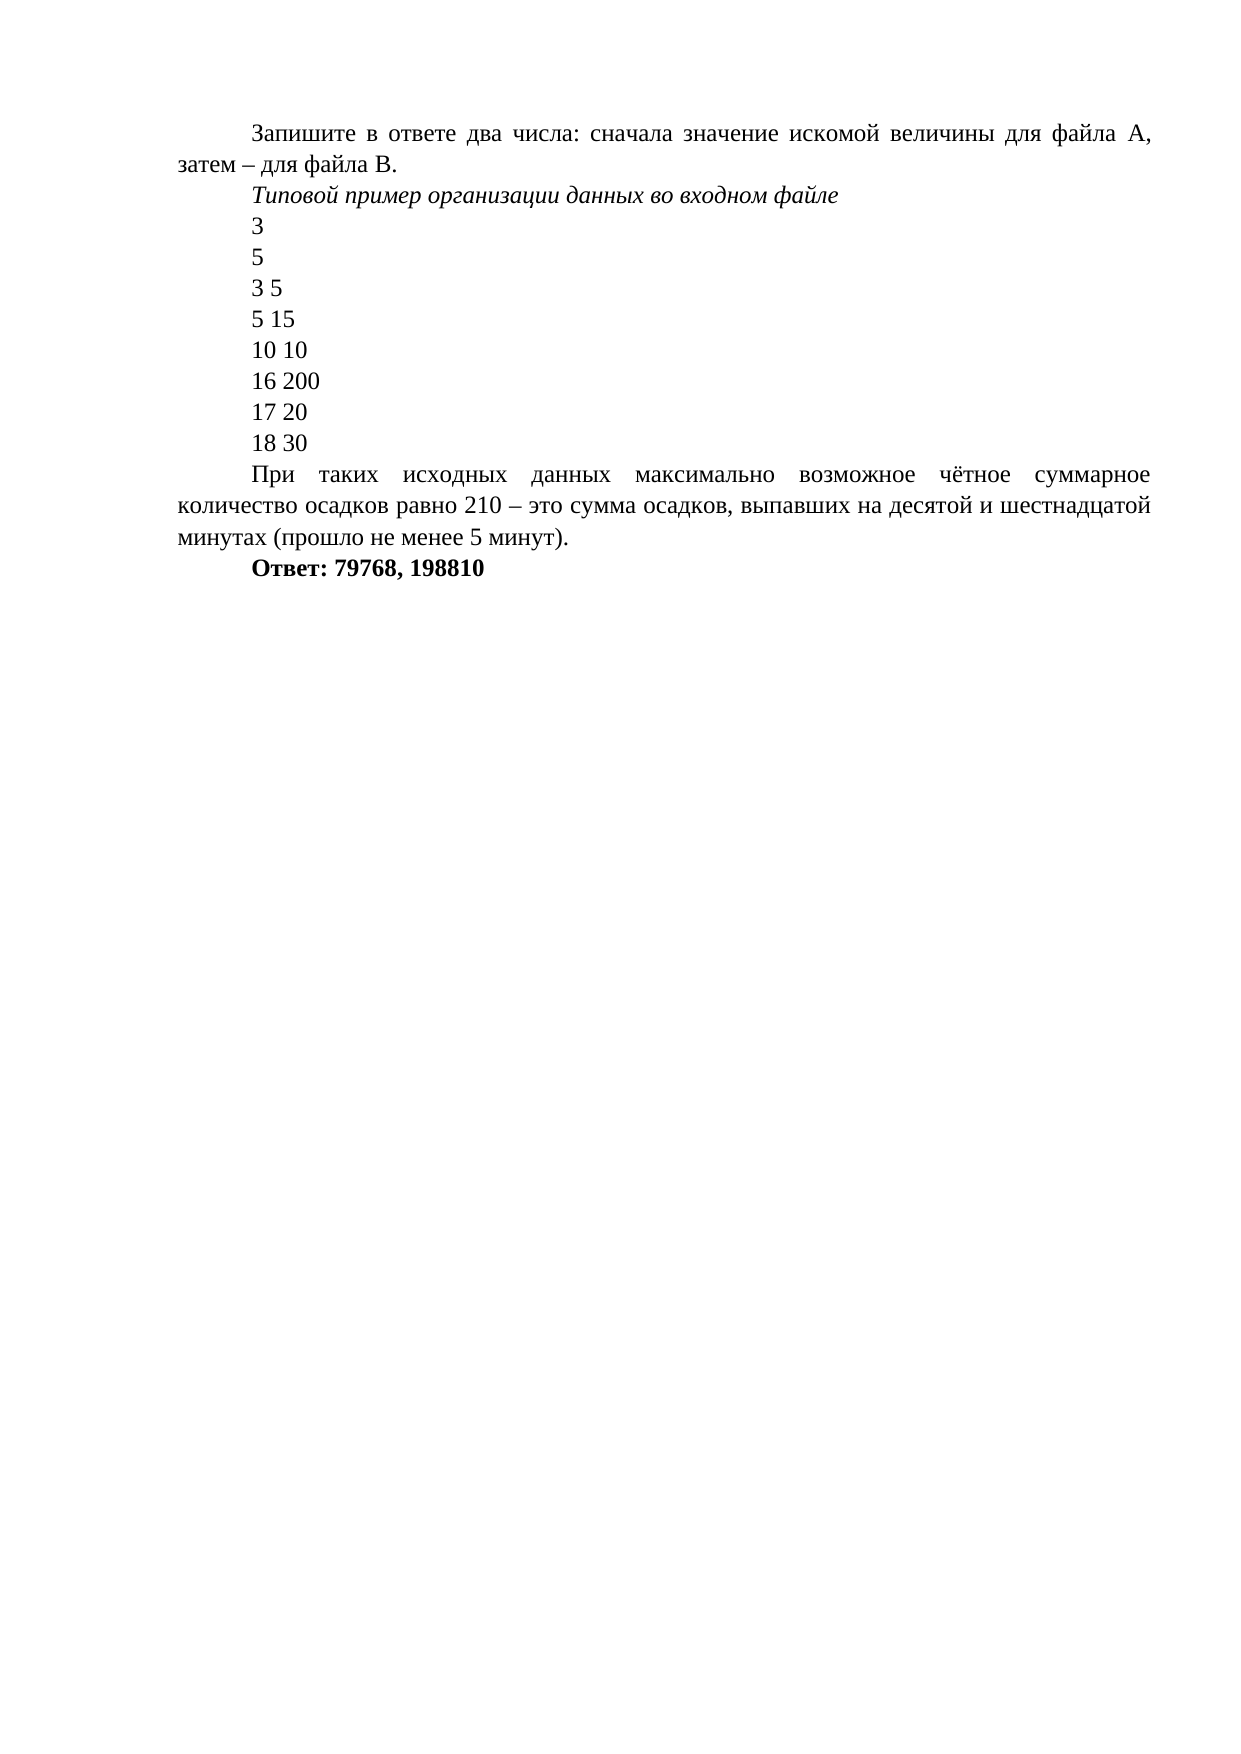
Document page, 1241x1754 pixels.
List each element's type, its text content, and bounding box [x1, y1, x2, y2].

text 18 30 [177, 428, 1152, 457]
text 5 15 [177, 304, 1152, 333]
text 3 5 [177, 273, 1152, 302]
text 17 20 [177, 397, 1152, 426]
text 5 [177, 242, 1152, 271]
text Типовой пример организации данных во входном файле [177, 180, 1152, 209]
text 10 10 [177, 335, 1152, 364]
text 16 200 [177, 366, 1152, 395]
text Запишите в ответе два числа: сначала значение искомой величины для файла A, затем – для файла B. [177, 118, 1152, 178]
text 3 [177, 211, 1152, 240]
text При таких исходных данных максимально возможное чётное суммарное количество осадков равно 210 – это сумма осадков, выпавших на десятой и шестнадцатой минутах (прошло не менее 5 минут). [177, 459, 1152, 550]
text Ответ: 79768, 198810 [177, 553, 1152, 581]
